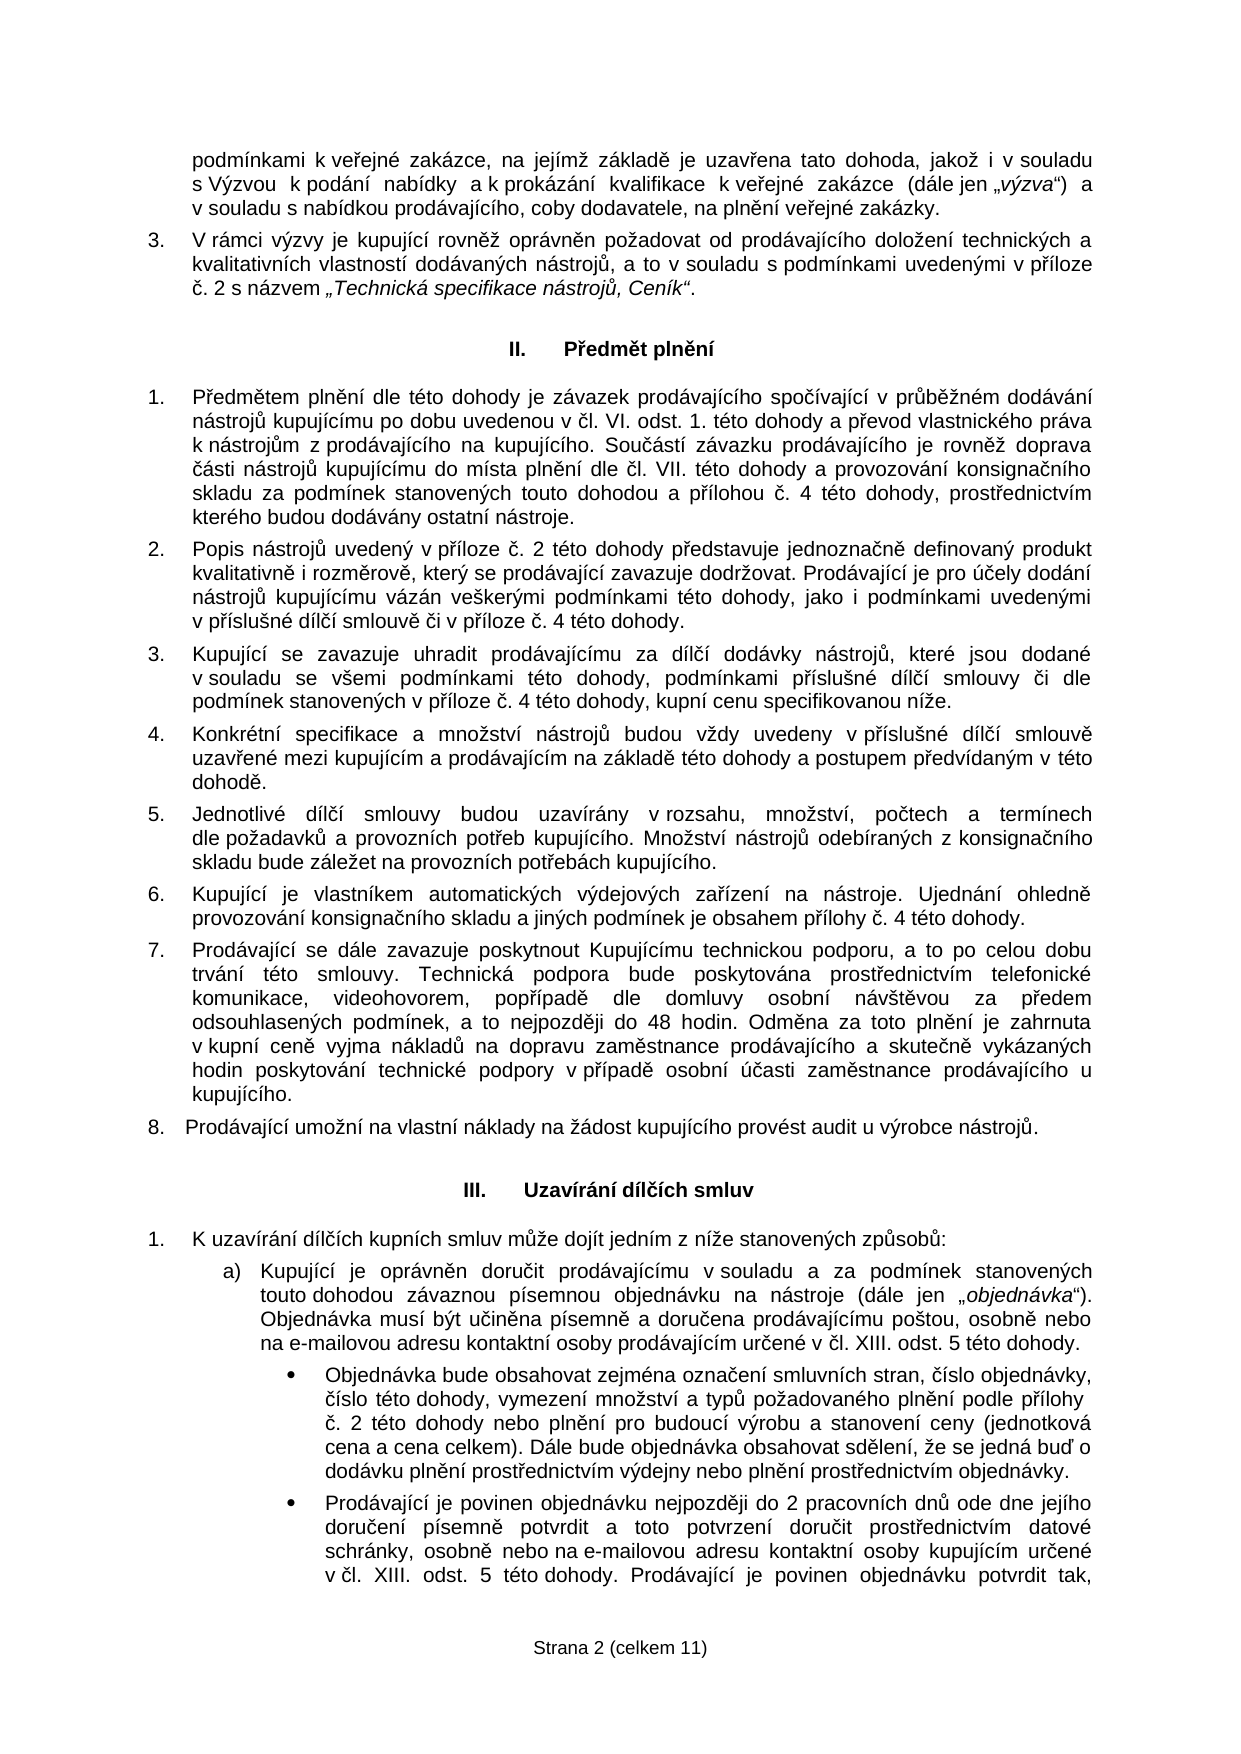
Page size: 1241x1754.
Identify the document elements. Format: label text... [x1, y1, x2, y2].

list Prodávající se dále zavazuje poskytnout Kupujícímu technickou podporu, a to po celou dobu trvání této smlouvy. Technická podpora bude poskytována prostřednictvím telefonické komunikace, videohovorem, popřípadě dle domluvy osobní návštěvou za předem odsouhlasených podmínek, a to nejpozději do 48 hodin. Odměna za toto plnění je zahrnuta v kupní ceně vyjma nákladů na dopravu zaměstnance prodávajícího a skutečně vykázaných hodin poskytování technické podpory v případě osobní účasti zaměstnance prodávajícího u kupujícího. [148, 938, 1093, 1106]
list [287, 1491, 1093, 1587]
list Kupující je oprávněn doručit prodávajícímu v souladu a za podmínek stanovených touto dohodou závaznou písemnou objednávku na nástroje (dále jen „objednávka“). Objednávka musí být učiněna písemně a doručena prodávajícímu poštou, osobně nebo na e-mailovou adresu kontaktní osoby prodávajícím určené v čl. XIII. odst. 5 této dohody. [223, 1259, 1093, 1354]
list Kupující se zavazuje uhradit prodávajícímu za dílčí dodávky nástrojů, které jsou dodané v souladu se všemi podmínkami této dohody, podmínkami příslušné dílčí smlouvy či dle podmínek stanovených v příloze č. 4 této dohody, kupní cenu specifikovanou níže. [148, 641, 1093, 713]
list Předmětem plnění dle této dohody je závazek prodávajícího spočívající v průběžném dodávání nástrojů kupujícímu po dobu uvedenou v čl. VI. odst. 1. této dohody a převod vlastnického práva k nástrojům z prodávajícího na kupujícího. Součástí závazku prodávajícího je rovněž doprava části nástrojů kupujícímu do místa plnění dle čl. VII. této dohody a provozování konsignačního skladu za podmínek stanovených touto dohodou a přílohou č. 4 této dohody, prostřednictvím kterého budou dodávány ostatní nástroje. [148, 385, 1093, 529]
list Kupující je vlastníkem automatických výdejových zařízení na nástroje. Ujednání ohledně provozování konsignačního skladu a jiných podmínek je obsahem přílohy č. 4 této dohody. [148, 882, 1093, 930]
list Popis nástrojů uvedený v příloze č. 2 této dohody představuje jednoznačně definovaný produkt kvalitativně i rozměrově, který se prodávající zavazuje dodržovat. Prodávající je pro účely dodání nástrojů kupujícímu vázán veškerými podmínkami této dohody, jako i podmínkami uvedenými v příslušné dílčí smlouvě či v příloze č. 4 této dohody. [148, 537, 1093, 633]
list Konkrétní specifikace a množství nástrojů budou vždy uvedeny v příslušné dílčí smlouvě uzavřené mezi kupujícím a prodávajícím na základě této dohody a postupem předvídaným v této dohodě. [148, 722, 1093, 793]
list Jednotlivé dílčí smlouvy budou uzavírány v rozsahu, množství, počtech a termínech dle požadavků a provozních potřeb kupujícího. Množství nástrojů odebíraných z konsignačního skladu bude záležet na provozních potřebách kupujícího. [148, 802, 1093, 874]
list Objednávka bude obsahovat zejména označení smluvních stran, číslo objednávky, číslo této dohody, vymezení množství a typů požadovaného plnění podle přílohy č. 2 této dohody nebo plnění pro budoucí výrobu a stanovení ceny (jednotková cena a cena celkem). Dále bude objednávka obsahovat sdělení, že se jedná buď o dodávku plnění prostřednictvím výdejny nebo plnění prostřednictvím objednávky. [287, 1363, 1093, 1483]
subtitle Předmět plnění [148, 337, 1093, 361]
list Prodávající umožní na vlastní náklady na žádost kupujícího provést audit u výrobce nástrojů. [148, 1114, 1093, 1140]
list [148, 148, 1093, 219]
subtitle Uzavírání dílčích smluv [148, 1177, 1093, 1201]
list K uzavírání dílčích kupních smluv může dojít jedním z níže stanovených způsobů: [148, 1226, 1093, 1250]
list V rámci výzvy je kupující rovněž oprávněn požadovat od prodávajícího doložení technických a kvalitativních vlastností dodávaných nástrojů, a to v souladu s podmínkami uvedenými v příloze č. 2 s názvem „Technická specifikace nástrojů, Ceník“. [148, 228, 1093, 300]
